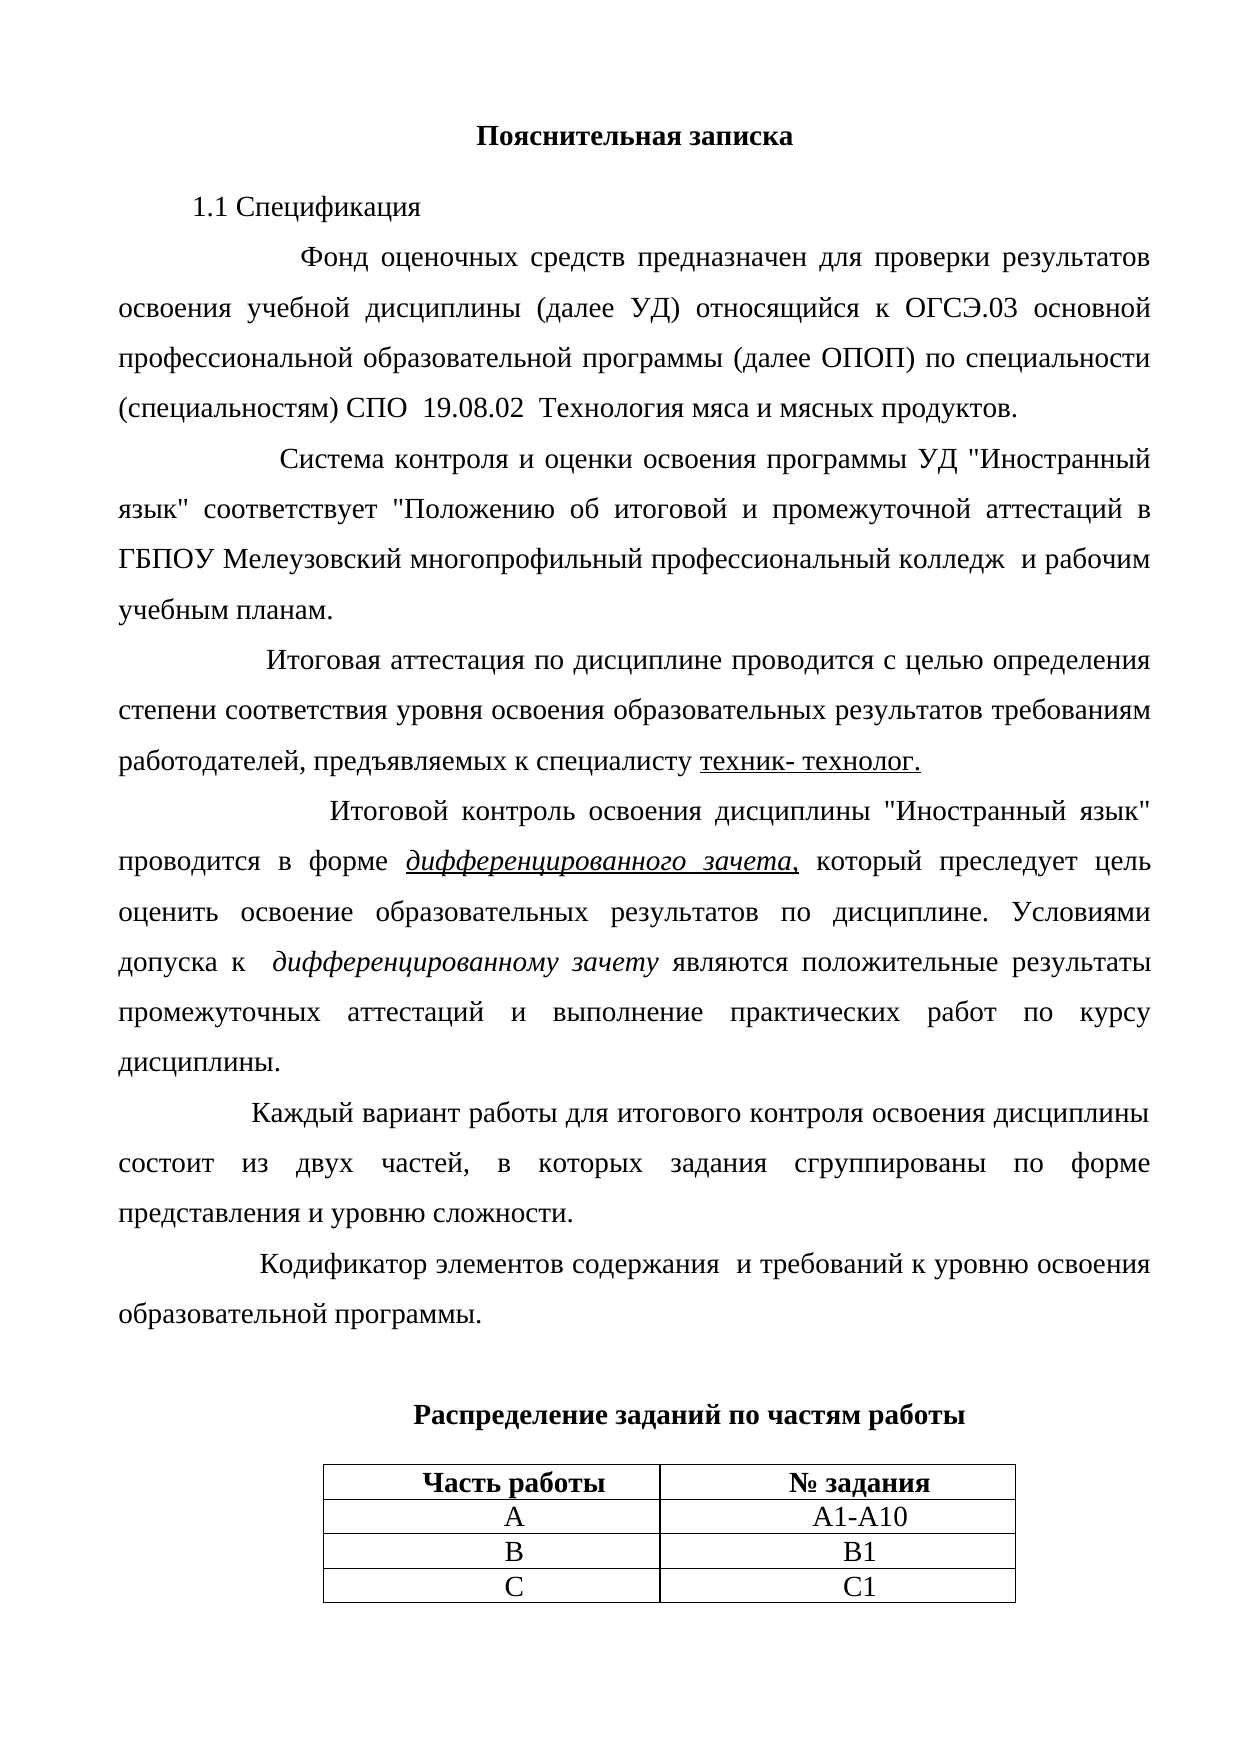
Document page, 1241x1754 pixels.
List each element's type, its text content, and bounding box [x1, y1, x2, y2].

table_header № задания [661, 1465, 1015, 1498]
text Каждый вариант работы для итогового контроля освоения дисциплины состоит из двух частей, в которых задания сгруппированы по форме представления и уровню сложности. [118, 1095, 1152, 1229]
table_header Часть работы [324, 1465, 659, 1498]
table_cell С1 [661, 1569, 1015, 1602]
table_cell А [324, 1500, 659, 1533]
text Пояснительная записка [118, 118, 1152, 152]
text Кодификатор элементов содержания и требований к уровню освоения образовательной программы. [118, 1246, 1152, 1330]
text Итоговая аттестация по дисциплине проводится с целью определения степени соответствия уровня освоения образовательных результатов требованиям работодателей, предъявляемых к специалисту техник- технолог. [118, 642, 1152, 776]
text Фонд оценочных средств предназначен для проверки результатов освоения учебной дисциплины (далее УД) относящийся к ОГСЭ.03 основной профессиональной образовательной программы (далее ОПОП) по специальности (специальностям) СПО 19.08.02 Технология мяса и мясных продуктов. [118, 239, 1152, 424]
table_cell С [324, 1569, 659, 1602]
table_cell В [324, 1534, 659, 1568]
text Система контроля и оценки освоения программы УД "Иностранный язык" соответствует "Положению об итоговой и промежуточной аттестаций в ГБПОУ Мелеузовский многопрофильный профессиональный колледж и рабочим учебным планам. [118, 441, 1152, 625]
text 1.1 Спецификация [118, 189, 1152, 223]
text Итоговой контроль освоения дисциплины "Иностранный язык" проводится в форме дифференцированного зачета, который преследует цель оценить освоение образовательных результатов по дисциплине. Условиями допуска к дифференцированному зачету являются положительные результаты промежуточных аттестаций и выполнение практических работ по курсу дисциплины. [118, 793, 1152, 1078]
table_cell В1 [661, 1534, 1015, 1568]
text Распределение заданий по частям работы [118, 1397, 1152, 1430]
table_cell А1-А10 [661, 1500, 1015, 1533]
